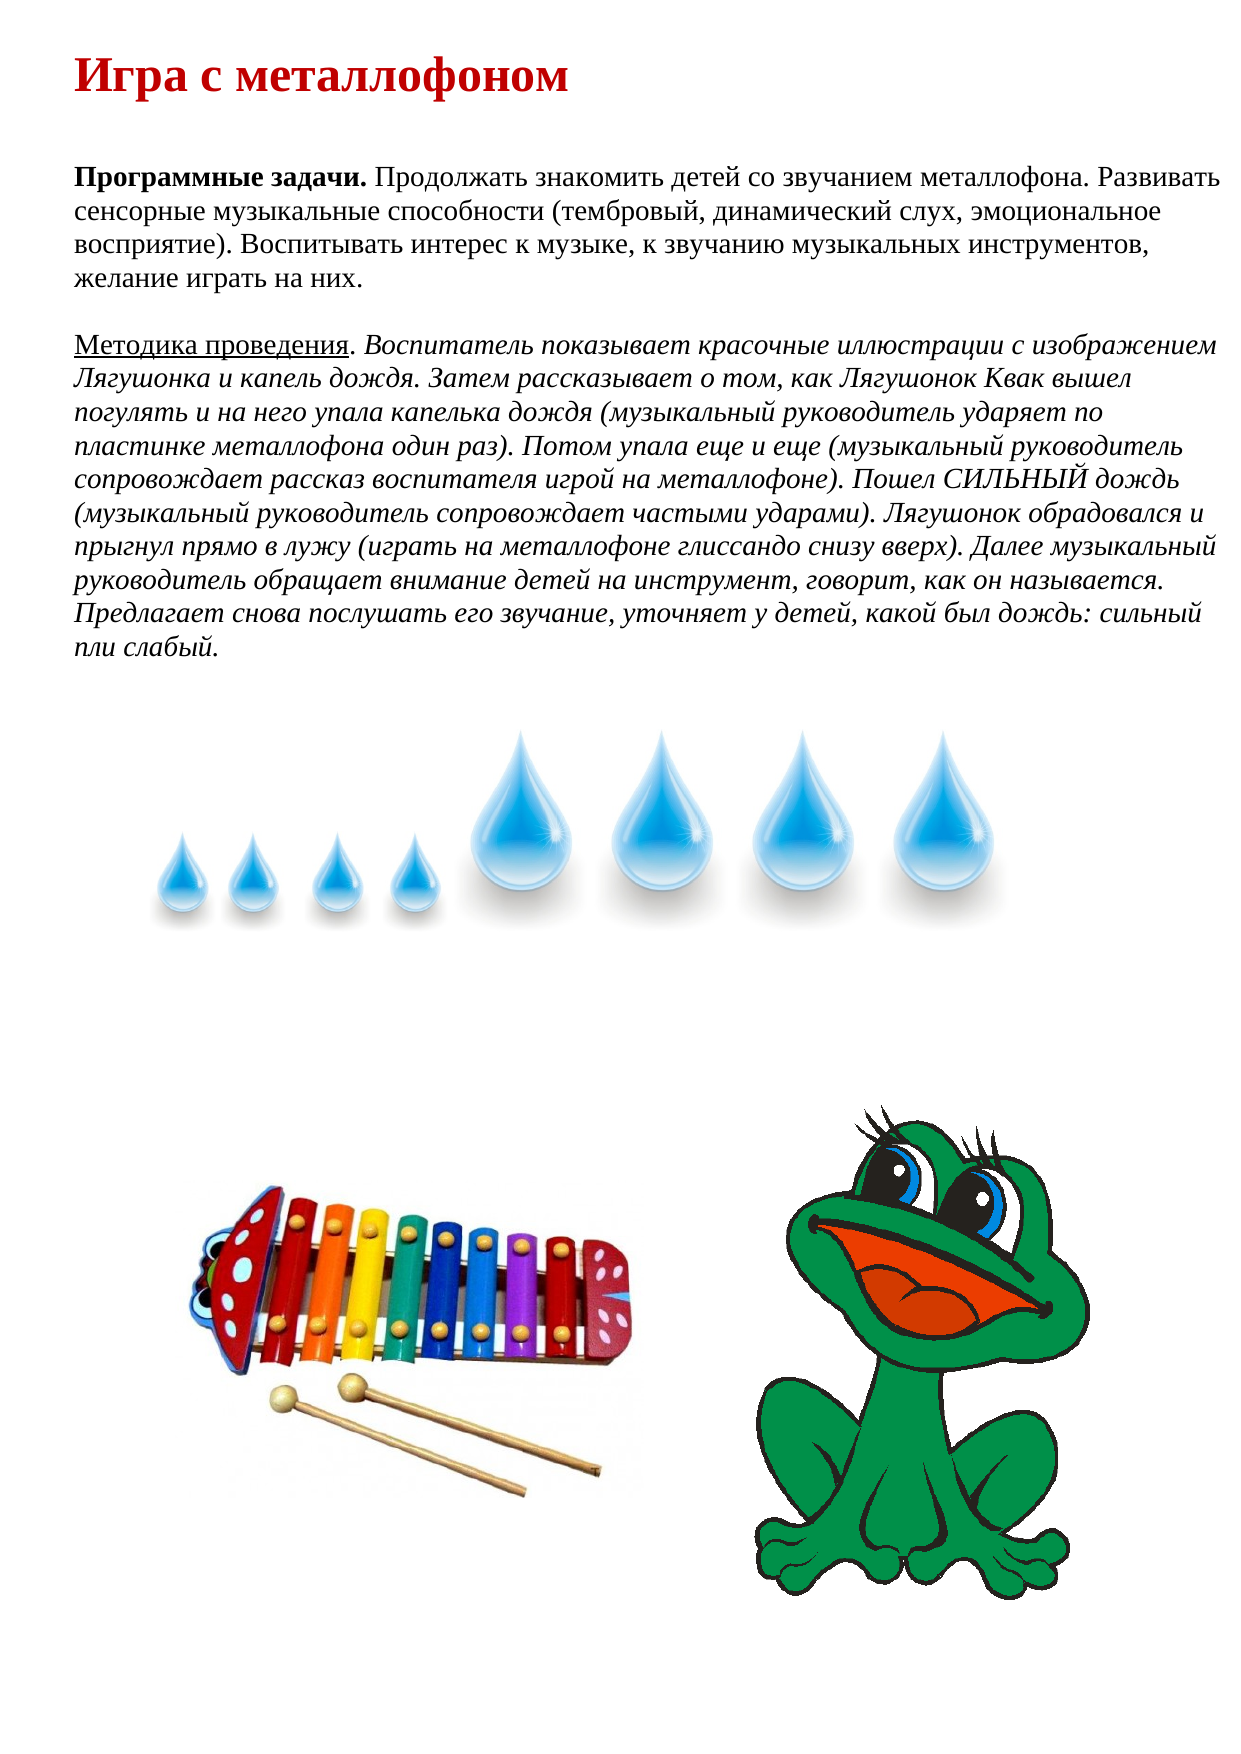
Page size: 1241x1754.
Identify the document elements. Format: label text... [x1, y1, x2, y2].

text Методика проведения. Воспитатель показывает красочные иллюстрации с изображением Лягушонка и капель дождя. Затем рассказывает о том, как Лягушонок Квак вышел погулять и на него упала капелька дождя (музыкальный руководитель ударяет по пластинке металлофона один раз). Потом упала еще и еще (музыкальный руководитель сопровождает рассказ воспитателя игрой на металлофоне). Пошел СИЛЬНЫЙ дождь (музыкальный руководитель сопровождает частыми ударами). Лягушонок обрадовался и прыгнул прямо в лужу (играть на металлофоне глиссандо снизу вверх). Далее музыкальный руководитель обращает внимание детей на инструмент, говорит, как он называется. Предлагает снова послушать его звучание, уточняет у детей, какой был дождь: сильный пли слабый. [74, 327, 1226, 662]
picture [146, 831, 288, 933]
text Игра с металлофоном [74, 44, 1226, 102]
picture [379, 729, 1013, 933]
picture [302, 831, 373, 933]
picture [753, 1102, 1090, 1601]
picture [175, 1180, 644, 1498]
text Программные задачи. Продолжать знакомить детей со звучанием металлофона. Развивать сенсорные музыкальные способности (тембровый, динамический слух, эмоциональное восприятие). Воспитывать интерес к музыке, к звучанию музыкальных инструментов, желание играть на них. [74, 159, 1226, 293]
